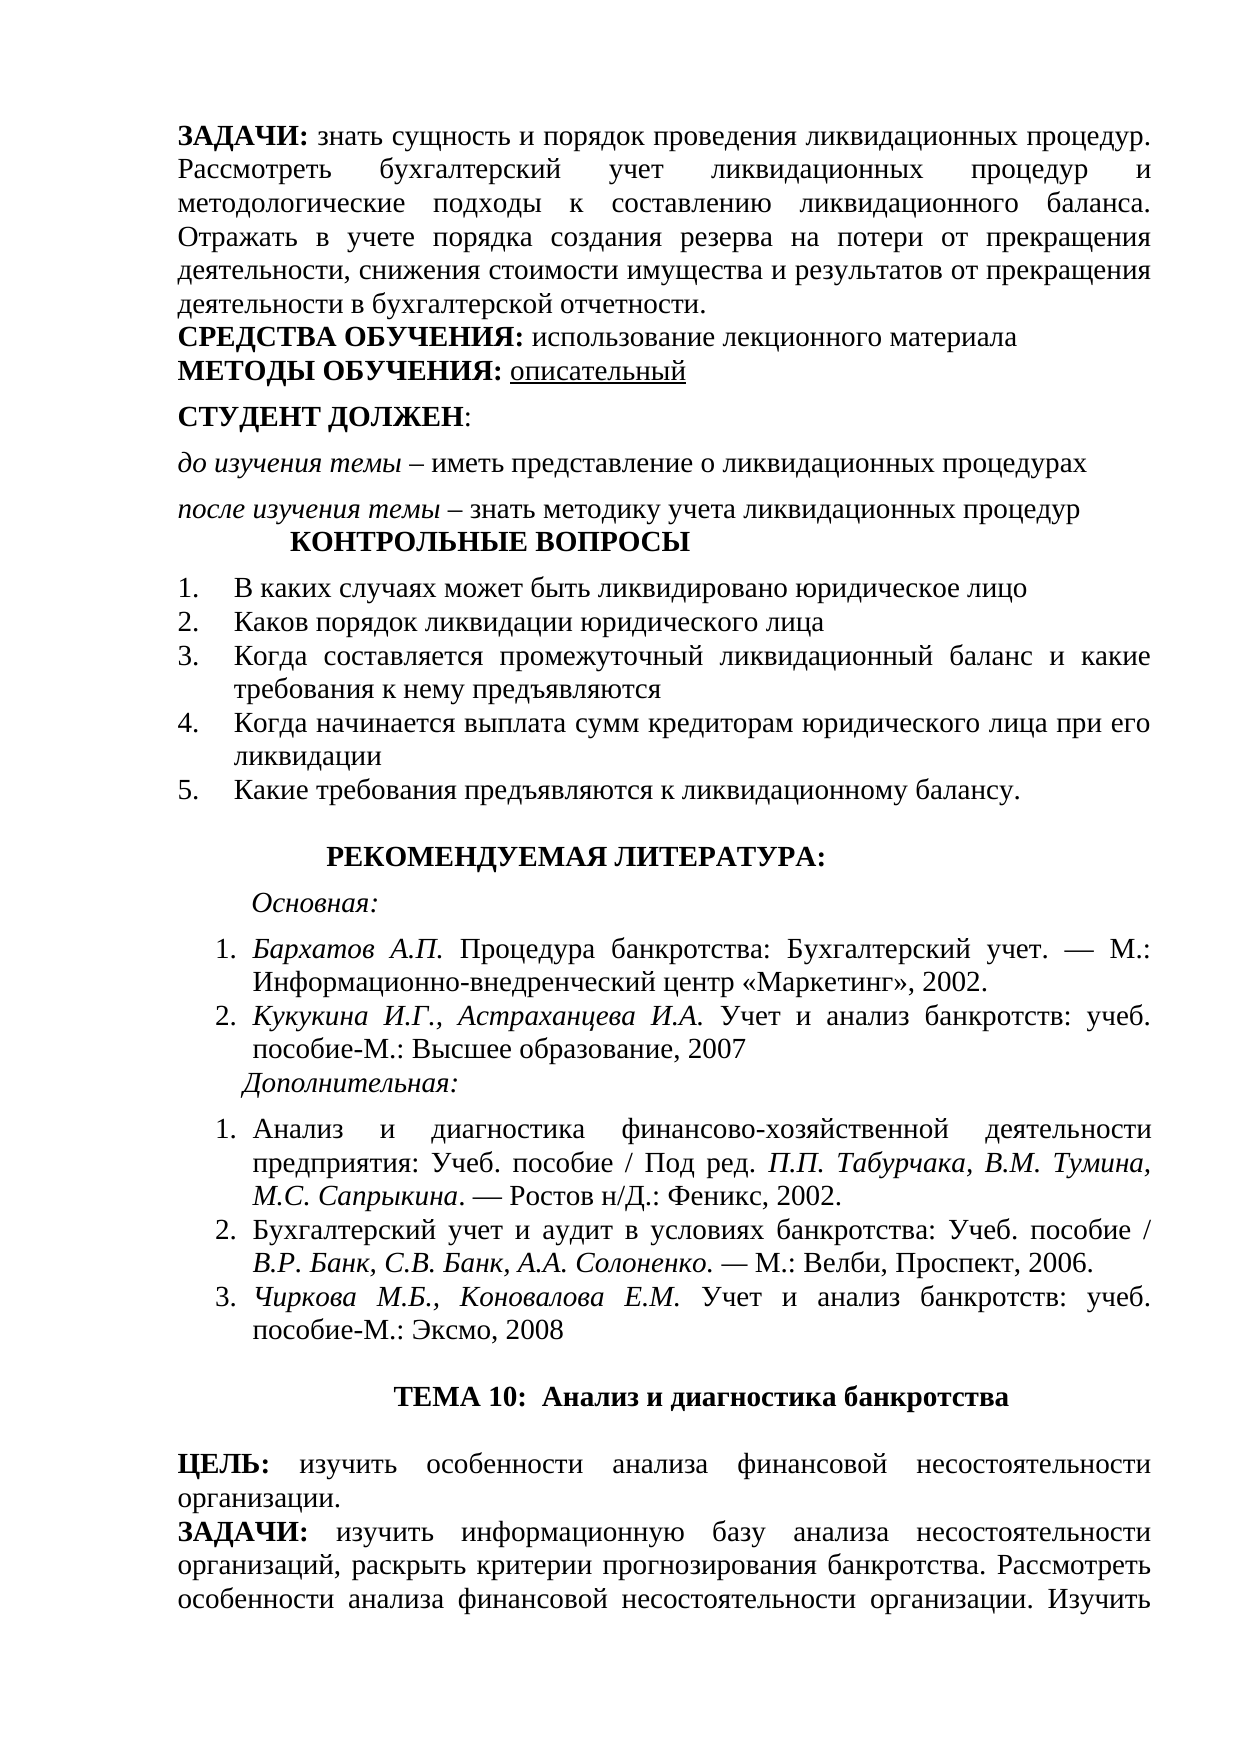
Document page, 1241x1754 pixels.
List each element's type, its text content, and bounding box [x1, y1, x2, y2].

list Анализ и диагностика финансово-хозяйственной деятельности предприятия: Учеб. пособие / Под ред. П.П. Табурчака, В.М. Тумина, М.С. Сапрыкина. — Ростов н/Д.: Феникс, 2002. [215, 1111, 1152, 1212]
text РЕКОМЕНДУЕМАЯ ЛИТЕРАТУРА: [252, 839, 1152, 872]
list Чиркова М.Б., Коновалова Е.М. Учет и анализ банкротств: учеб. пособие-М.: Эксмо, 2008 [215, 1279, 1152, 1346]
list Бархатов А.П. Процедура банкротства: Бухгалтерский учет. — М.: Информационно-внедренческий центр «Маркетинг», 2002. [215, 931, 1152, 998]
list Кукукина И.Г., Астраханцева И.А. Учет и анализ банкротств: учеб. пособие-М.: Высшее образование, 2007 [215, 998, 1152, 1065]
list Каков порядок ликвидации юридического лица [177, 604, 1152, 638]
text ТЕМА 10: Анализ и диагностика банкротства [177, 1379, 1152, 1413]
text ЗАДАЧИ: знать сущность и порядок проведения ликвидационных процедур. Рассмотреть бухгалтерский учет ликвидационных процедур и методологические подходы к составлению ликвидационного баланса. Отражать в учете порядка создания резерва на потери от прекращения деятельности, снижения стоимости имущества и результатов от прекращения деятельности в бухгалтерской отчетности. [177, 118, 1152, 319]
list Когда составляется промежуточный ликвидационный баланс и какие требования к нему предъявляются [177, 638, 1152, 705]
text КОНТРОЛЬНЫЕ ВОПРОСЫ [290, 524, 1152, 558]
text Основная: [177, 885, 1152, 918]
text после изучения темы – знать методику учета ликвидационных процедур [177, 491, 1152, 524]
text ЦЕЛЬ: изучить особенности анализа финансовой несостоятельности организации. [177, 1447, 1152, 1514]
list Когда начинается выплата сумм кредиторам юридического лица при его ликвидации [177, 705, 1152, 772]
text до изучения темы – иметь представление о ликвидационных процедурах [177, 445, 1152, 478]
text Дополнительная: [177, 1065, 1152, 1099]
text СРЕДСТВА ОБУЧЕНИЯ: использование лекционного материала [177, 319, 1152, 353]
list Какие требования предъявляются к ликвидационному балансу. [177, 772, 1152, 805]
text СТУДЕНТ ДОЛЖЕН: [177, 399, 1152, 432]
list В каких случаях может быть ликвидировано юридическое лицо [177, 571, 1152, 604]
text МЕТОДЫ ОБУЧЕНИЯ: описательный [177, 353, 1152, 386]
list Бухгалтерский учет и аудит в условиях банкротства: Учеб. пособие / В.Р. Банк, С.В. Банк, А.А. Солоненко. — М.: Велби, Проспект, 2006. [215, 1212, 1152, 1279]
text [177, 1514, 1152, 1614]
